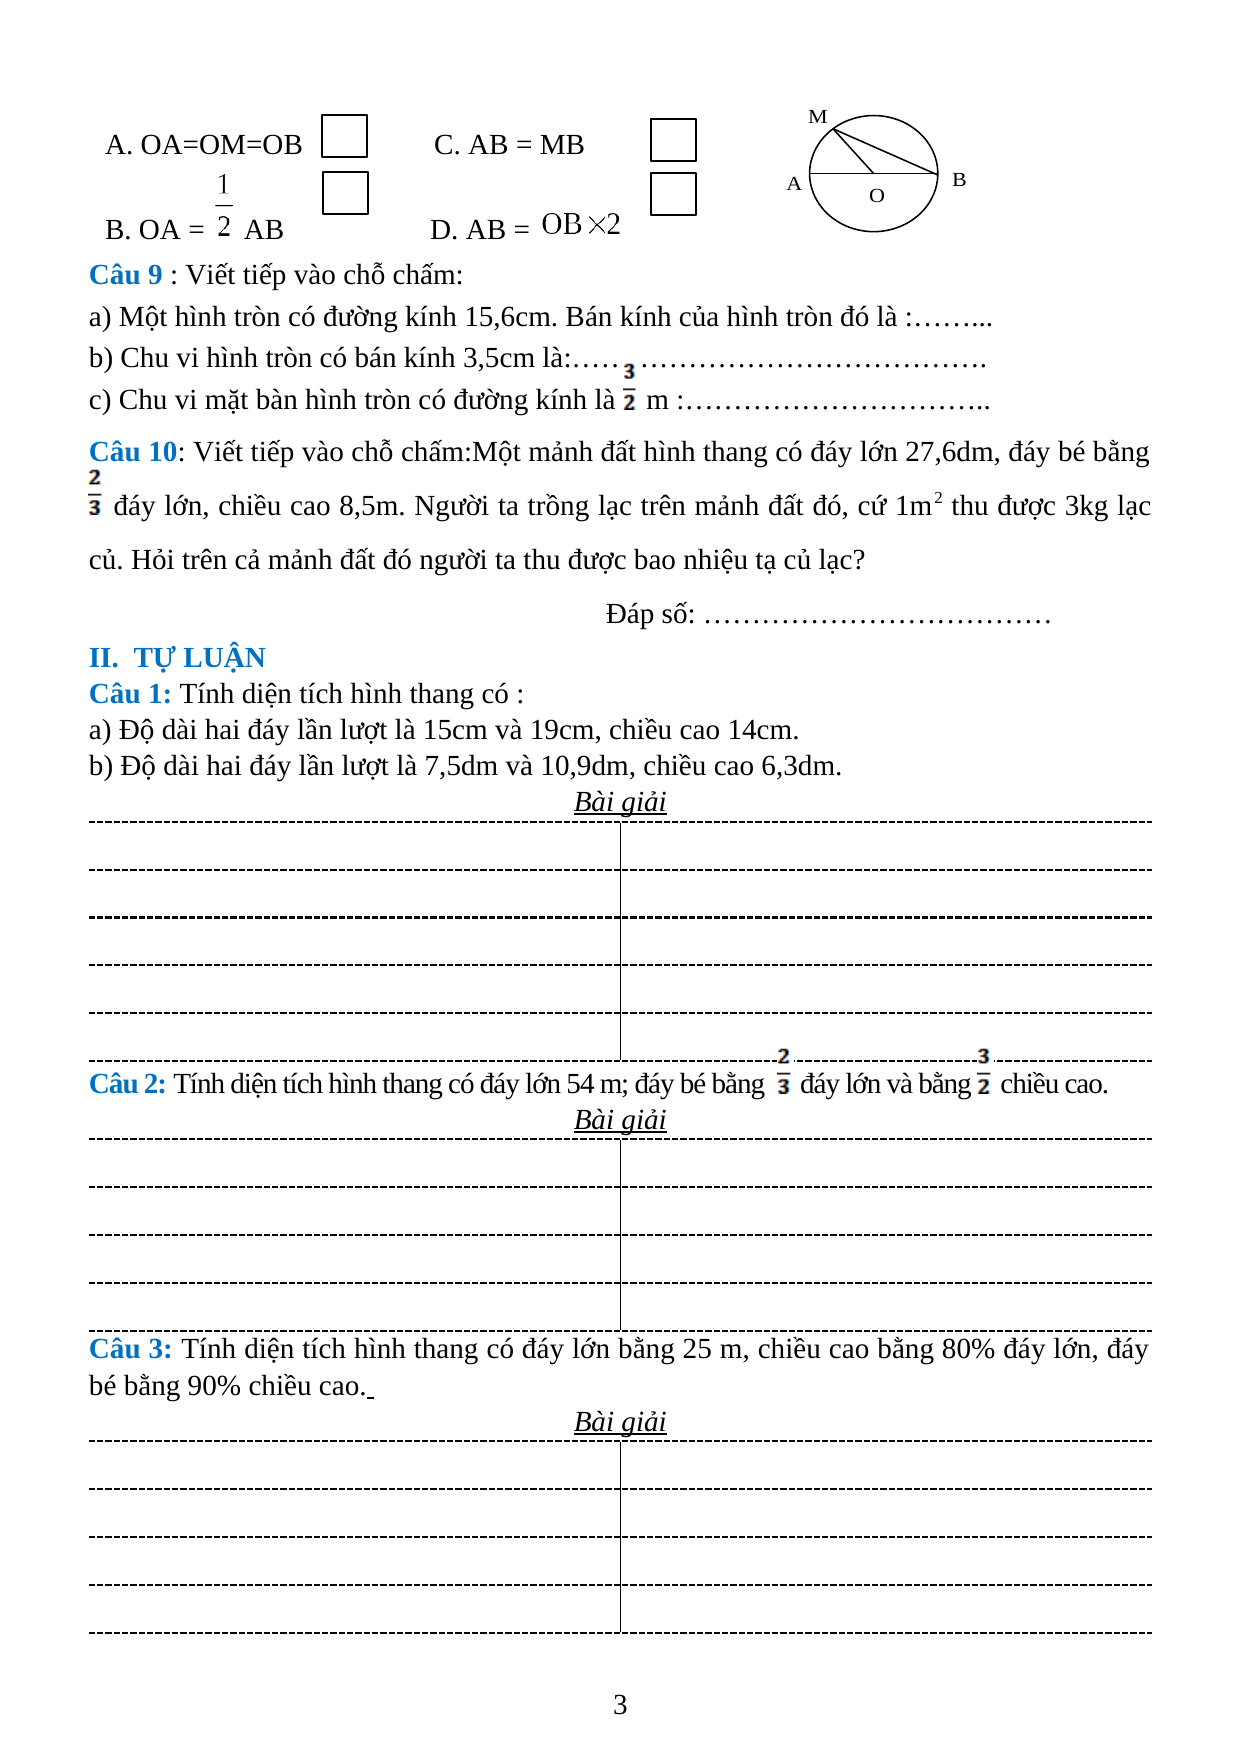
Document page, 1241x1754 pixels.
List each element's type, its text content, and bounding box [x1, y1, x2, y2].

text b) Chu vi hình tròn có bán kính 3,5cm là:……………………………………. [89, 334, 1152, 376]
text c) Chu vi mặt bàn hình tròn có đường kính là m :………………………….. [89, 376, 1152, 418]
picture [777, 1046, 794, 1094]
text Câu 2: Tính diện tích hình thang có đáy lớn 54 m; đáy bé bằng đáy lớn và bằng chiều cao. [89, 1062, 1152, 1102]
table_cell [89, 1282, 620, 1329]
text b) Độ dài hai đáy lần lượt là 7,5dm và 10,9dm, chiều cao 6,3dm. [89, 748, 1152, 782]
text Câu 3: Tính diện tích hình thang có đáy lớn bằng 25 m, chiều cao bằng 80% đáy lớn, đáy bé bằng 90% chiều cao. [89, 1332, 1152, 1401]
table_header A. OA=OM=OB C. AB = MB B. OA = AB D. AB = [94, 89, 753, 251]
table_header [620, 1440, 1152, 1488]
text a) Độ dài hai đáy lần lượt là 15cm và 19cm, chiều cao 14cm. [89, 712, 1152, 746]
table_header [620, 821, 1152, 868]
text Bài giải [89, 1102, 1152, 1135]
text Bài giải [89, 1404, 1152, 1437]
table_header [89, 1440, 620, 1488]
text Câu 10: Viết tiếp vào chỗ chấm:Một mảnh đất hình thang có đáy lớn 27,6dm, đáy bé bằng đáy lớn, chiều cao 8,5m. Người ta trồng lạc trên mảnh đất đó, cứ 1m2 thu được 3kg lạc củ. Hỏi trên cả mảnh đất đó người ta thu được bao nhiệu tạ củ lạc? Đáp số: ……………………………… [89, 418, 1152, 634]
text Câu 1: Tính diện tích hình thang có : [89, 676, 1152, 709]
table_cell [621, 1584, 1152, 1632]
text Bài giải [89, 784, 1152, 818]
text a) Một hình tròn có đường kính 15,6cm. Bán kính của hình tròn đó là :……... [89, 293, 1152, 334]
table_cell [89, 1488, 620, 1536]
picture [977, 1046, 994, 1094]
table_cell [89, 1234, 620, 1282]
text Câu 9 : Viết tiếp vào chỗ chấm: [89, 251, 1152, 293]
table_cell [89, 869, 620, 916]
text II. TỰ LUẬN [89, 634, 1152, 676]
table_cell [621, 1234, 1152, 1282]
table_cell [621, 1536, 1152, 1584]
table_cell [621, 869, 1152, 916]
table_header [620, 1138, 1152, 1186]
table_header [89, 1138, 620, 1186]
table_cell [89, 916, 620, 964]
table_header [753, 89, 1159, 251]
table_cell [621, 1012, 1152, 1060]
table_cell [89, 1584, 620, 1632]
table_cell [89, 1012, 620, 1060]
table_cell [621, 1186, 1152, 1234]
table_cell [621, 964, 1152, 1012]
table_cell [89, 964, 620, 1012]
table_cell [621, 1488, 1152, 1536]
table_cell [621, 1282, 1152, 1329]
picture [88, 467, 105, 515]
table_cell [89, 1536, 620, 1584]
table_cell [89, 1186, 620, 1234]
picture [623, 361, 639, 410]
table_cell [621, 916, 1152, 964]
table_header [89, 821, 620, 868]
